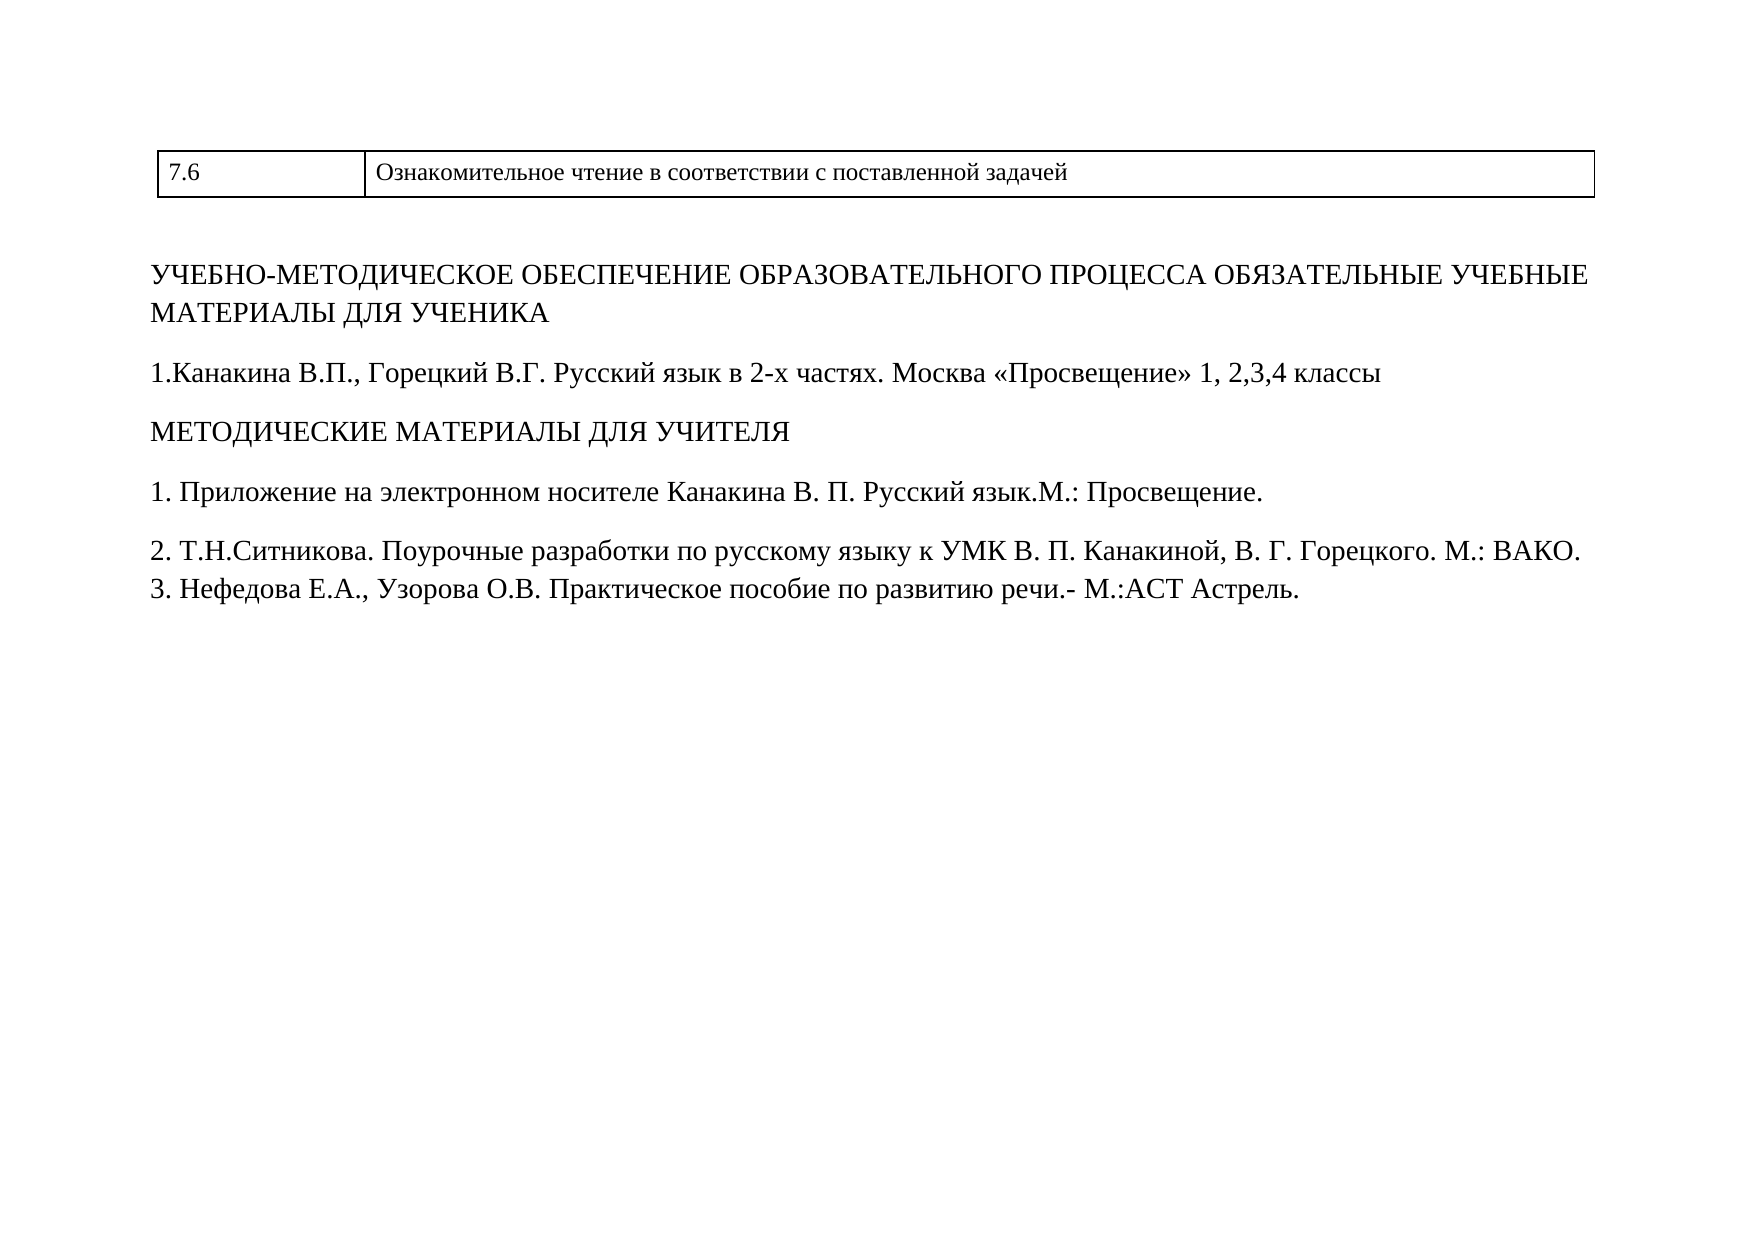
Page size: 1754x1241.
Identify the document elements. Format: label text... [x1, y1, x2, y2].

text 1.Канакина В.П., Горецкий В.Г. Русский язык в 2-х частях. Москва «Просвещение» 1, 2,3,4 классы [150, 355, 1604, 388]
text 1. Приложение на электронном носителе Канакина В. П. Русский язык.М.: Просвещение. [150, 474, 1604, 507]
text УЧЕБНО-МЕТОДИЧЕСКОЕ ОБЕСПЕЧЕНИЕ ОБРАЗОВАТЕЛЬНОГО ПРОЦЕССА ОБЯЗАТЕЛЬНЫЕ УЧЕБНЫЕ МАТЕРИАЛЫ ДЛЯ УЧЕНИКА [150, 257, 1604, 329]
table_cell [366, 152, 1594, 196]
text 2. Т.Н.Ситникова. Поурочные разработки по русскому языку к УМК В. П. Канакиной, В. Г. Горецкого. М.: ВАКО. 3. Нефедова Е.А., Узорова О.В. Практическое пособие по развитию речи.- М.:АСТ Астрель. [150, 533, 1604, 605]
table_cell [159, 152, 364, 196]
text МЕТОДИЧЕСКИЕ МАТЕРИАЛЫ ДЛЯ УЧИТЕЛЯ [150, 414, 1604, 448]
